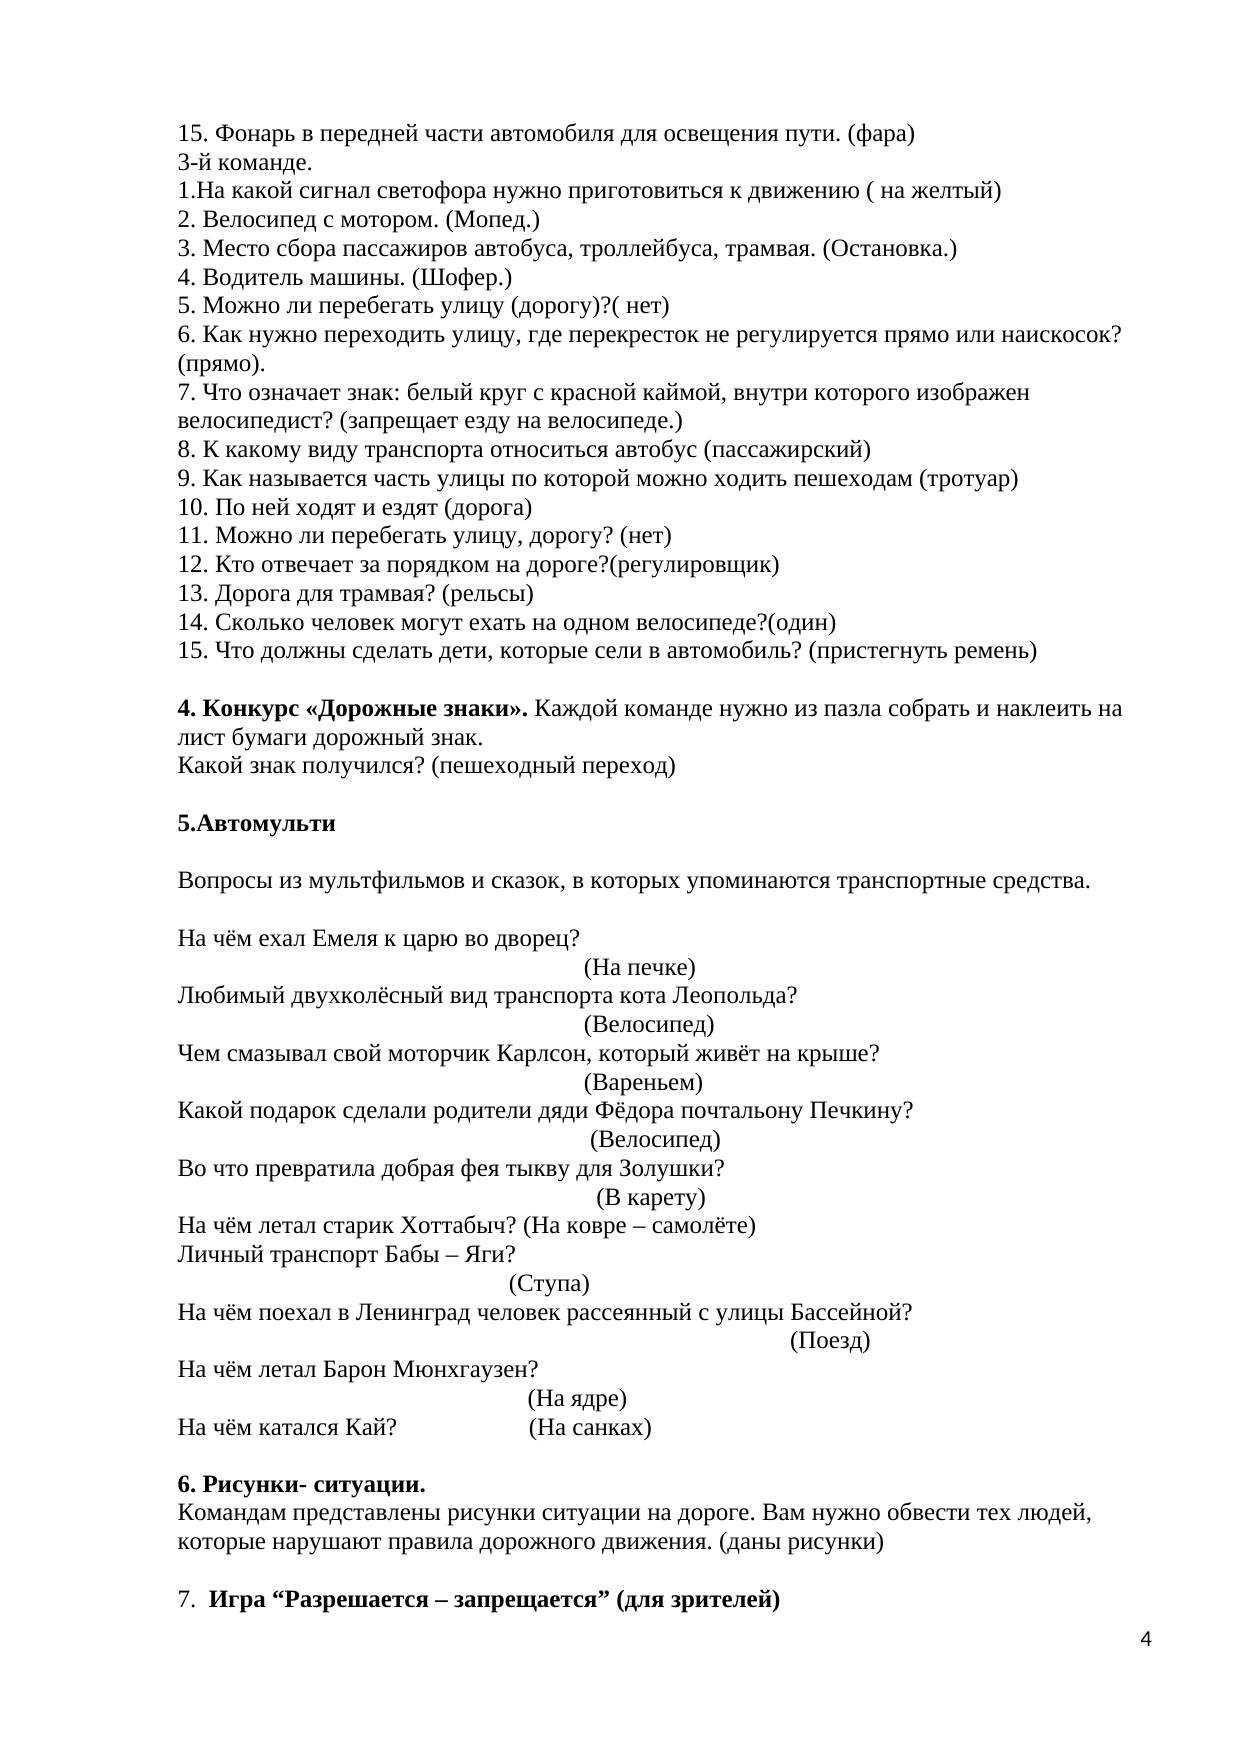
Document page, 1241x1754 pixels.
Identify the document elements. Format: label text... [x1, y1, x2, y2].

text На чём летал старик Хоттабыч? (На ковре – самолёте) [177, 1211, 1152, 1239]
text На чём летал Барон Мюнхгаузен? [177, 1354, 1152, 1383]
text Личный транспорт Бабы – Яги? [177, 1239, 1152, 1268]
text На чём катался Кай? (На санках) [177, 1412, 1152, 1441]
text (Ступа) [177, 1268, 1152, 1297]
text 3-й команде. [177, 147, 1152, 176]
text 15. Фонарь в передней части автомобиля для освещения пути. (фара) [177, 118, 1152, 147]
text 2. Велосипед с мотором. (Мопед.) [177, 204, 1152, 233]
text Любимый двухколёсный вид транспорта кота Леопольда? [177, 981, 1152, 1009]
text Командам представлены рисунки ситуации на дороге. Вам нужно обвести тех людей, которые нарушают правила дорожного движения. (даны рисунки) [177, 1497, 1152, 1555]
text На чём поехал в Ленинград человек рассеянный с улицы Бассейной? [177, 1297, 1152, 1326]
text (Велосипед) [177, 1009, 1152, 1038]
text 11. Можно ли перебегать улицу, дорогу? (нет) [177, 521, 1152, 549]
text 8. К какому виду транспорта относиться автобус (пассажирский) [177, 434, 1152, 463]
text (На ядре) [177, 1383, 1152, 1412]
text 14. Сколько человек могут ехать на одном велосипеде?(один) [177, 607, 1152, 636]
text 6. Рисунки- ситуации. [177, 1469, 1152, 1497]
text 4. Водитель машины. (Шофер.) [177, 262, 1152, 291]
text 4. Конкурс «Дорожные знаки». Каждой команде нужно из пазла собрать и наклеить на лист бумаги дорожный знак. [177, 693, 1152, 751]
text 7. Что означает знак: белый круг с красной каймой, внутри которого изображен велосипедист? (запрещает езду на велосипеде.) [177, 377, 1152, 434]
text (Поезд) [177, 1326, 1152, 1354]
text (В карету) [177, 1182, 1152, 1211]
text 13. Дорога для трамвая? (рельсы) [177, 578, 1152, 607]
text Какой подарок сделали родители дяди Фёдора почтальону Печкину? [177, 1096, 1152, 1124]
text 10. По ней ходят и ездят (дорога) [177, 492, 1152, 521]
text Вопросы из мультфильмов и сказок, в которых упоминаются транспортные средства. [177, 866, 1152, 894]
text 7. Игра “Разрешается – запрещается” (для зрителей) [177, 1584, 1152, 1612]
text (Велосипед) [177, 1124, 1152, 1153]
text На чём ехал Емеля к царю во дворец? [177, 923, 1152, 952]
text Во что превратила добрая фея тыкву для Золушки? [177, 1153, 1152, 1182]
text Чем смазывал свой моторчик Карлсон, который живёт на крыше? [177, 1038, 1152, 1067]
text 15. Что должны сделать дети, которые сели в автомобиль? (пристегнуть ремень) [177, 636, 1152, 664]
text 12. Кто отвечает за порядком на дороге?(регулировщик) [177, 549, 1152, 578]
text 3. Место сбора пассажиров автобуса, троллейбуса, трамвая. (Остановка.) [177, 233, 1152, 262]
text (На печке) [177, 952, 1152, 981]
text 9. Как называется часть улицы по которой можно ходить пешеходам (тротуар) [177, 463, 1152, 492]
text 5. Можно ли перебегать улицу (дорогу)?( нет) [177, 291, 1152, 319]
text 5.Автомульти [177, 808, 1152, 837]
text (Вареньем) [177, 1067, 1152, 1096]
text 6. Как нужно переходить улицу, где перекресток не регулируется прямо или наискосок? (прямо). [177, 319, 1152, 377]
text 1.На какой сигнал светофора нужно приготовиться к движению ( на желтый) [177, 176, 1152, 204]
text Какой знак получился? (пешеходный переход) [177, 751, 1152, 779]
